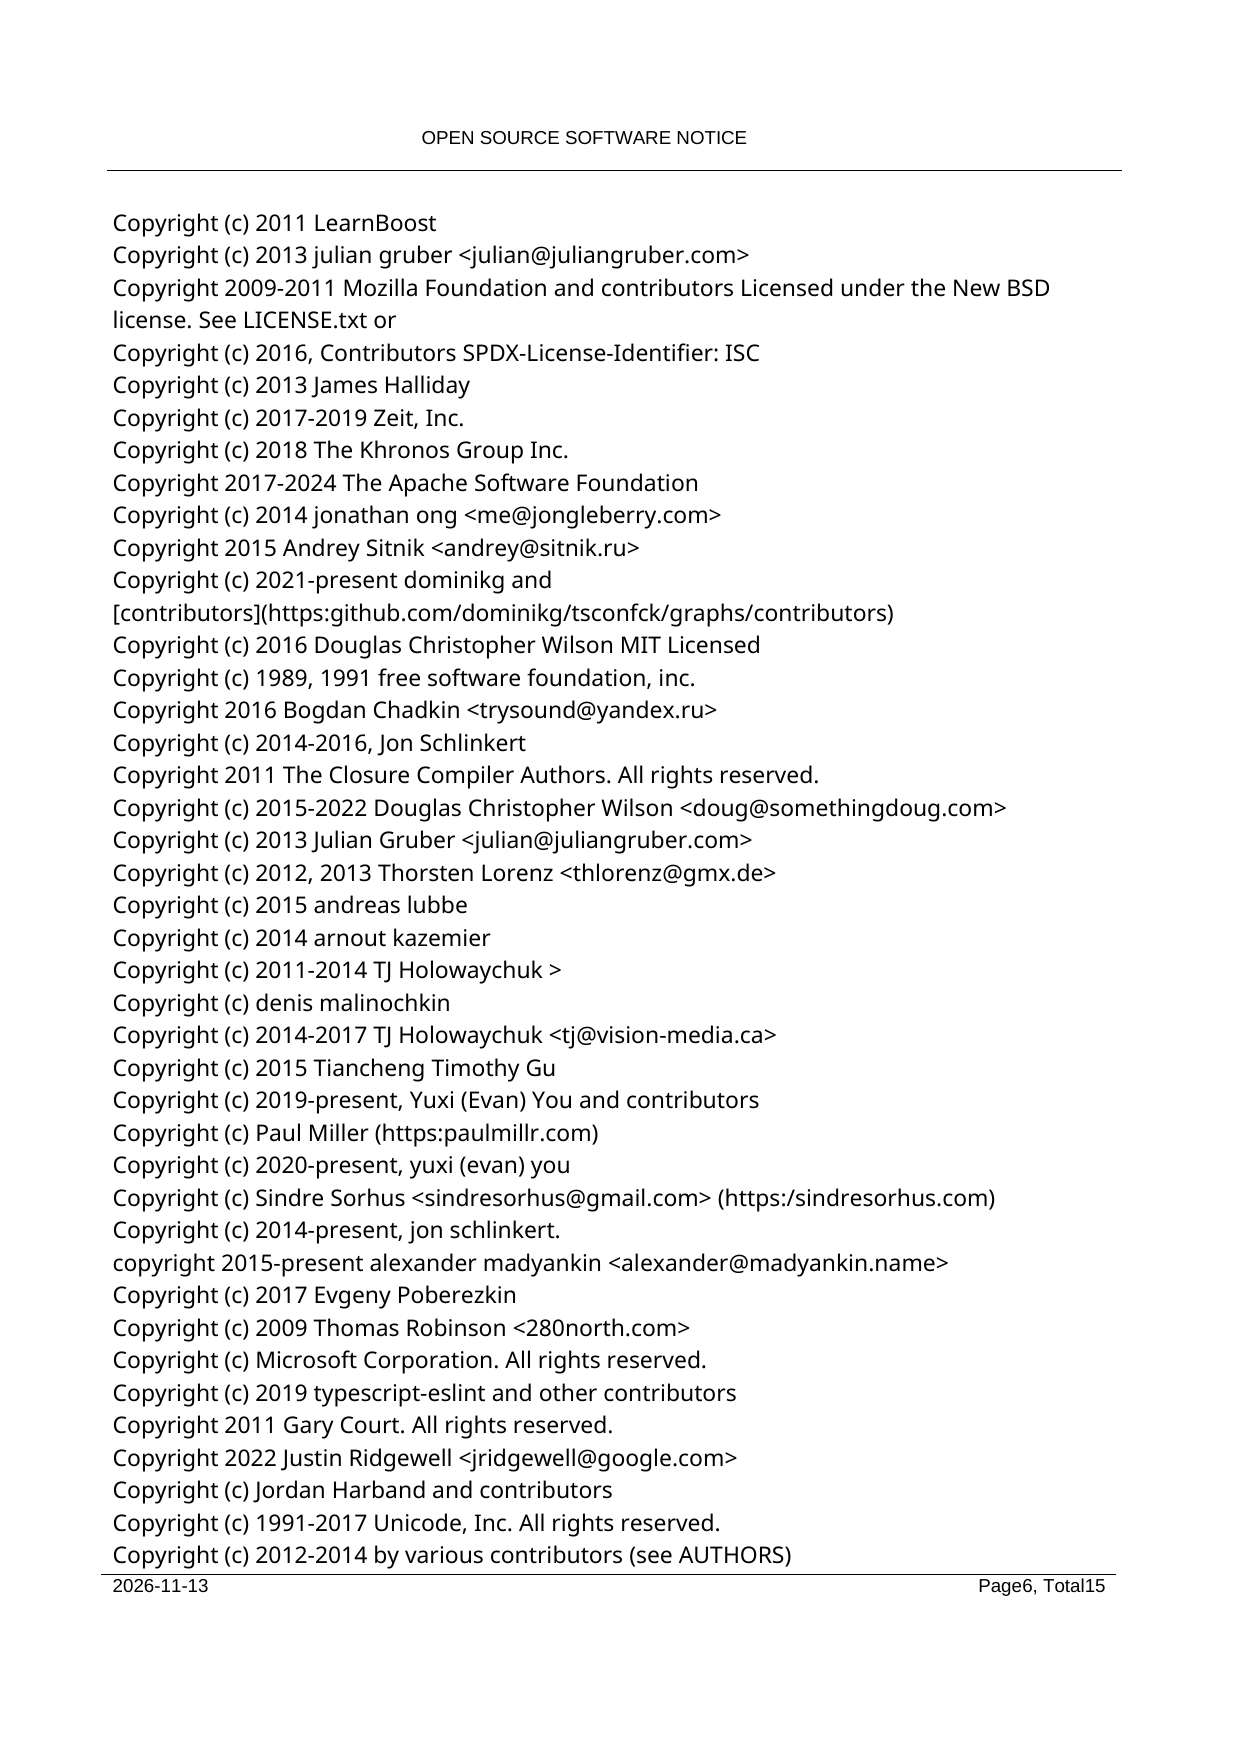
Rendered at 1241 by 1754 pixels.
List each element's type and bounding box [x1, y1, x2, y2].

text [112, 206, 1128, 1571]
